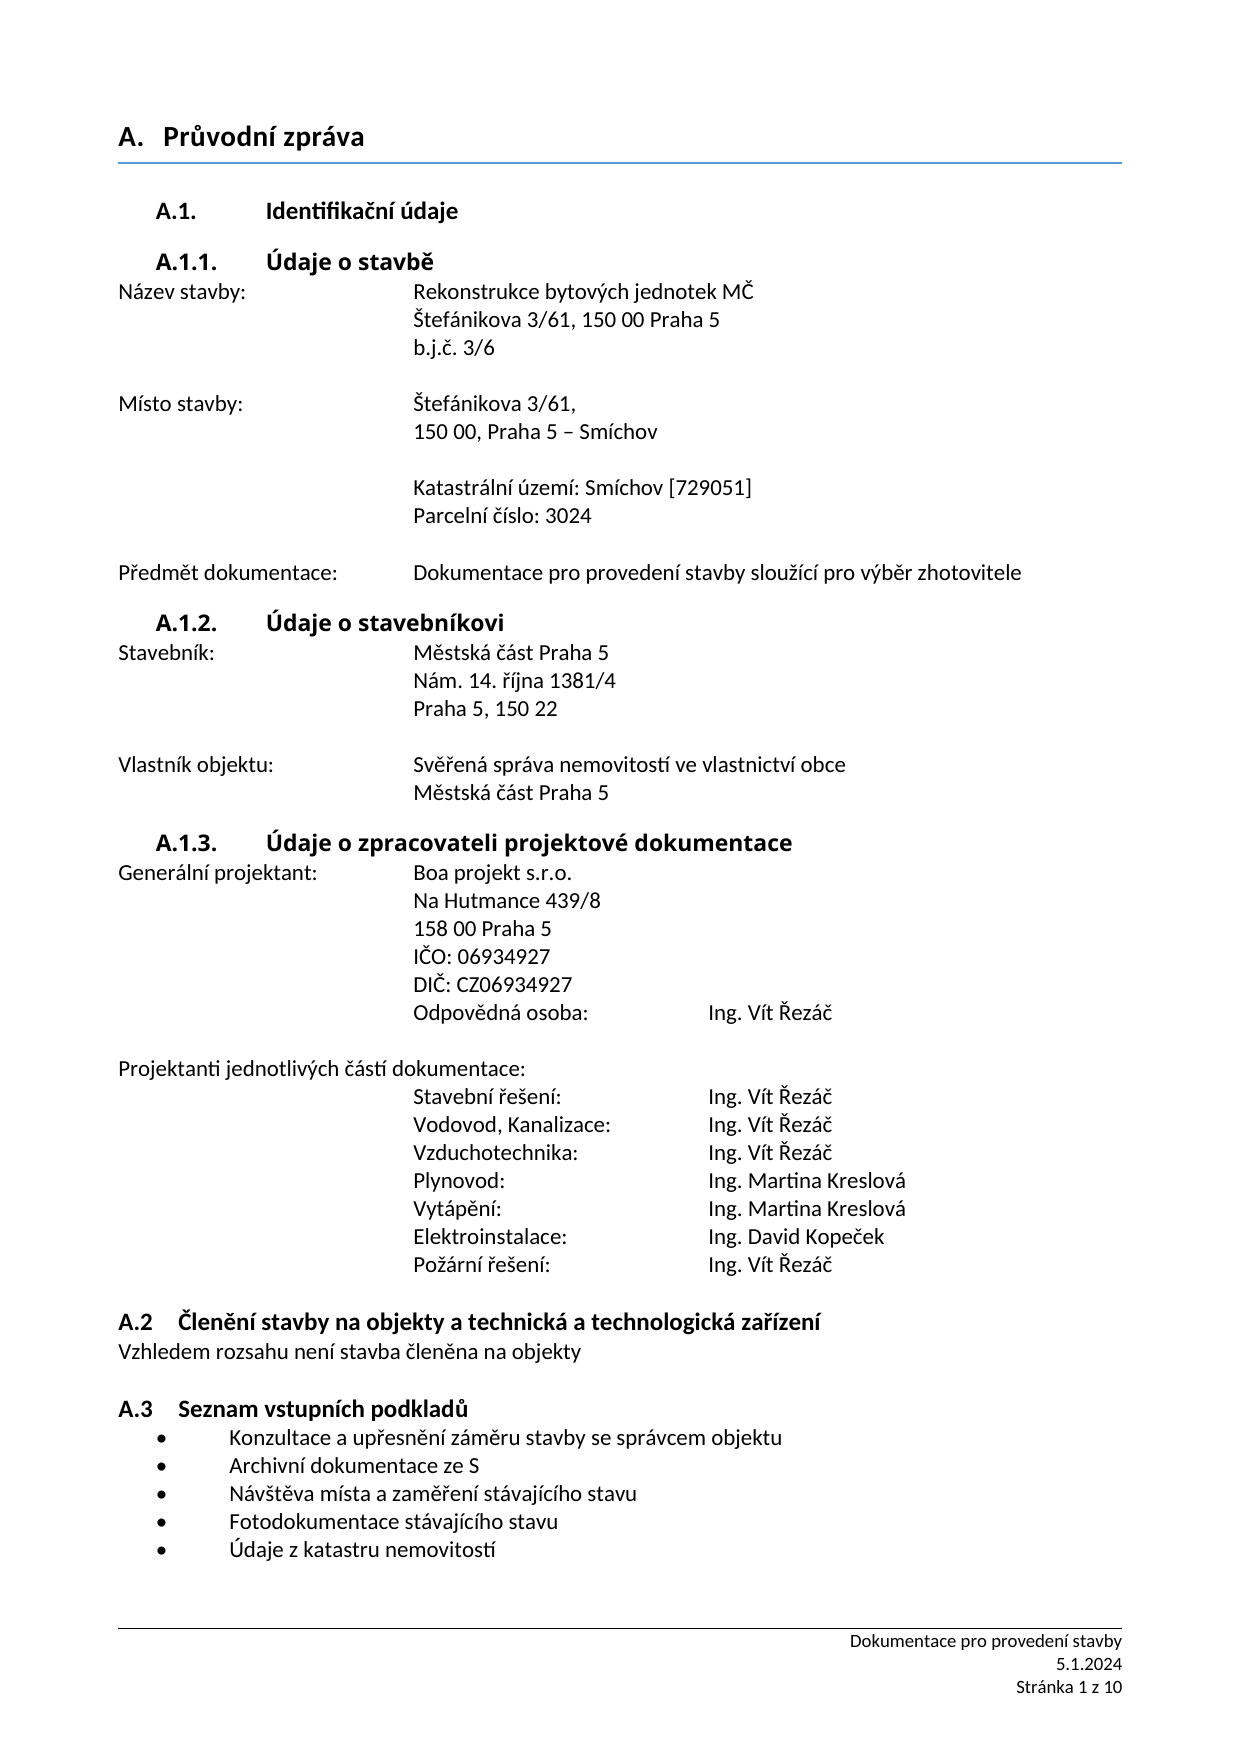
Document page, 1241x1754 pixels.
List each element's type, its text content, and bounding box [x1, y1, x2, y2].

text Předmět dokumentace: Dokumentace pro provedení stavby sloužící pro výběr zhotovitele [118, 558, 1122, 586]
text Stavebník: Městská část Praha 5 [118, 638, 1122, 666]
list Návštěva místa a zaměření stávajícího stavu [156, 1479, 1122, 1507]
subtitle Identifikační údaje [156, 195, 1122, 225]
text Název stavby: Rekonstrukce bytových jednotek MČ [118, 277, 1122, 305]
list Fotodokumentace stávajícího stavu [156, 1507, 1122, 1535]
text Projektanti jednotlivých částí dokumentace: [118, 1054, 1122, 1082]
list Konzultace a upřesnění záměru stavby se správcem objektu [156, 1423, 1122, 1451]
text Místo stavby: Štefánikova 3/61, [118, 389, 1122, 417]
subtitle Seznam vstupních podkladů [118, 1393, 1122, 1423]
text Městská část Praha 5 [118, 778, 1122, 806]
text Nám. 14. října 1381/4 [118, 666, 1122, 694]
text 158 00 Praha 5 [339, 914, 1122, 942]
text Požární řešení: Ing. Vít Řezáč [339, 1250, 1122, 1278]
text Vzduchotechnika: Ing. Vít Řezáč [339, 1138, 1122, 1166]
text 150 00, Praha 5 – Smíchov [118, 417, 1122, 446]
text Praha 5, 150 22 [118, 694, 1122, 722]
text Elektroinstalace: Ing. David Kopeček [339, 1222, 1122, 1250]
text Vzhledem rozsahu není stavba členěna na objekty [118, 1337, 1122, 1365]
subtitle Členění stavby na objekty a technická a technologická zařízení [118, 1306, 1122, 1337]
text Plynovod: Ing. Martina Kreslová [339, 1166, 1122, 1194]
text Štefánikova 3/61, 150 00 Praha 5 [118, 305, 1122, 333]
title Průvodní zpráva [118, 118, 1122, 162]
text DIČ: CZ06934927 [339, 970, 1122, 998]
text Parcelní číslo: 3024 [118, 502, 1122, 529]
subtitle Údaje o zpracovateli projektové dokumentace [156, 827, 1122, 858]
text Katastrální území: Smíchov [729051] [118, 473, 1122, 502]
text IČO: 06934927 [339, 942, 1122, 970]
text b.j.č. 3/6 [118, 333, 1122, 361]
subtitle Údaje o stavebníkovi [156, 606, 1122, 638]
text Vytápění: Ing. Martina Kreslová [339, 1194, 1122, 1222]
text Stavební řešení: Ing. Vít Řezáč [339, 1082, 1122, 1110]
list Archivní dokumentace ze S [156, 1451, 1122, 1479]
subtitle Údaje o stavbě [156, 246, 1122, 277]
text Vodovod, Kanalizace: Ing. Vít Řezáč [339, 1110, 1122, 1138]
text Odpovědná osoba: Ing. Vít Řezáč [339, 998, 1122, 1026]
text Na Hutmance 439/8 [339, 886, 1122, 914]
list Údaje z katastru nemovitostí [156, 1535, 1122, 1563]
text Vlastník objektu: Svěřená správa nemovitostí ve vlastnictví obce [118, 750, 1122, 778]
text Generální projektant: Boa projekt s.r.o. [118, 858, 1122, 886]
